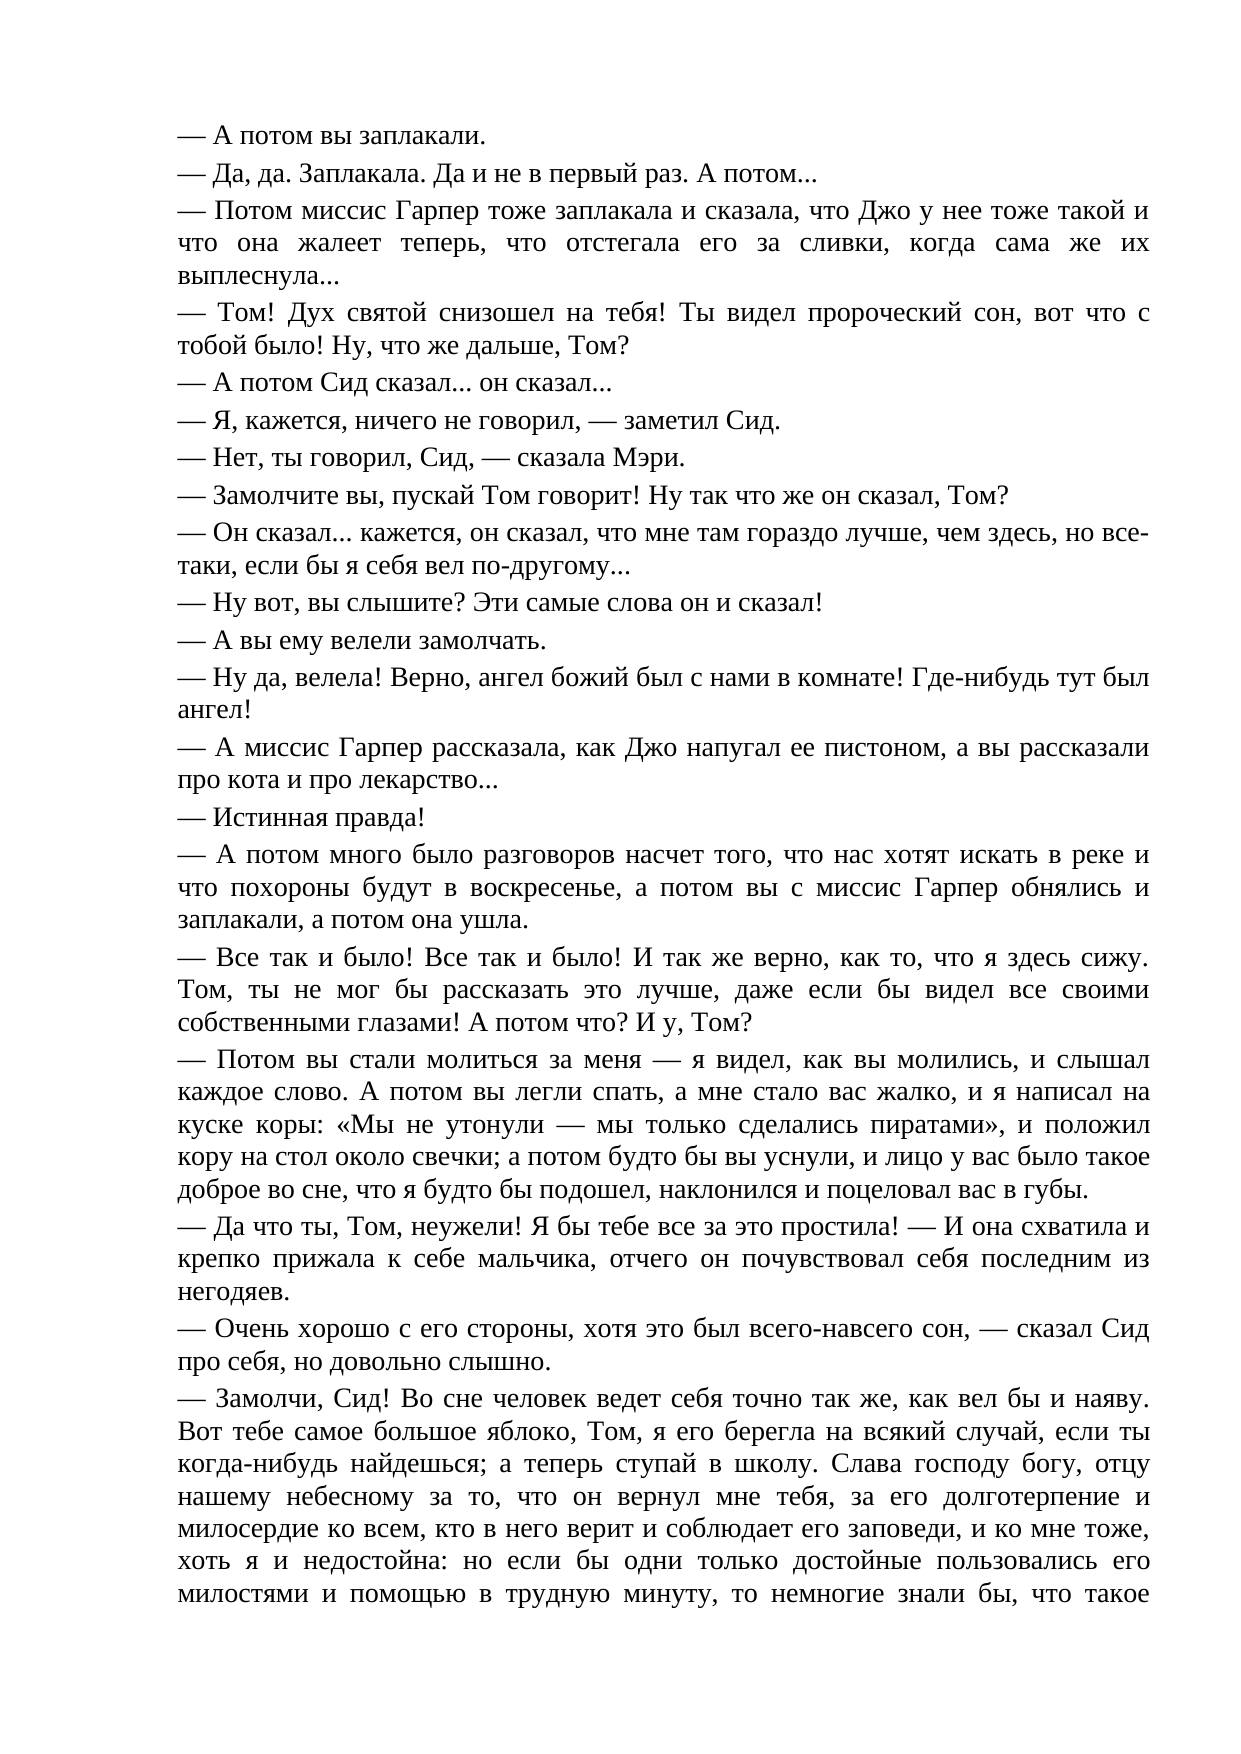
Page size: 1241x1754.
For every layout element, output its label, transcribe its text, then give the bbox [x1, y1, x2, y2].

text — Нет, ты говорил, Сид, — сказала Мэри. [177, 440, 1152, 473]
text — А миссис Гарпер рассказала, как Джо напугал ее пистоном, а вы рассказали про кота и про лекарство... [177, 730, 1152, 795]
text — Ну вот, вы слышите? Эти самые слова он и сказал! [177, 585, 1152, 618]
text — Да, да. Заплакала. Да и не в первый раз. А потом... [177, 156, 1152, 188]
text — А потом Сид сказал... он сказал... [177, 365, 1152, 398]
text — Том! Дух святой снизошел на тебя! Ты видел пророческий сон, вот что с тобой было! Ну, что же дальше, Том? [177, 295, 1152, 360]
text — Он сказал... кажется, он сказал, что мне там гораздо лучше, чем здесь, но все-таки, если бы я себя вел по-другому... [177, 515, 1152, 580]
text — А вы ему велели замолчать. [177, 623, 1152, 655]
text — Очень хорошо с его стороны, хотя это был всего-навсего сон, — сказал Сид про себя, но довольно слышно. [177, 1311, 1152, 1376]
text — Замолчите вы, пускай Том говорит! Ну так что же он сказал, Том? [177, 478, 1152, 510]
text — Да что ты, Том, неужели! Я бы тебе все за это простила! — И она схватила и крепко прижала к себе мальчика, отчего он почувствовал себя последним из негодяев. [177, 1209, 1152, 1306]
text — Истинная правда! [177, 800, 1152, 832]
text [177, 1381, 1152, 1608]
text — Потом миссис Гарпер тоже заплакала и сказала, что Джо у нее тоже такой и что она жалеет теперь, что отстегала его за сливки, когда сама же их выплеснула... [177, 193, 1152, 290]
text — Ну да, велела! Верно, ангел божий был с нами в комнате! Где-нибудь тут был ангел! [177, 660, 1152, 725]
text — Я, кажется, ничего не говорил, — заметил Сид. [177, 403, 1152, 435]
text — Потом вы стали молиться за меня — я видел, как вы молились, и слышал каждое слово. А потом вы легли спать, а мне стало вас жалко, и я написал на куске коры: «Мы не утонули — мы только сделались пиратами», и положил кору на стол около свечки; а потом будто бы вы уснули, и лицо у вас было такое доброе во сне, что я будто бы подошел, наклонился и поцеловал вас в губы. [177, 1042, 1152, 1204]
text — Все так и было! Все так и было! И так же верно, как то, что я здесь сижу. Том, ты не мог бы рассказать это лучше, даже если бы видел все своими собственными глазами! А потом что? И у, Том? [177, 940, 1152, 1037]
text — А потом вы заплакали. [177, 118, 1152, 151]
text — А потом много было разговоров насчет того, что нас хотят искать в реке и что похороны будут в воскресенье, а потом вы с миссис Гарпер обнялись и заплакали, а потом она ушла. [177, 837, 1152, 935]
